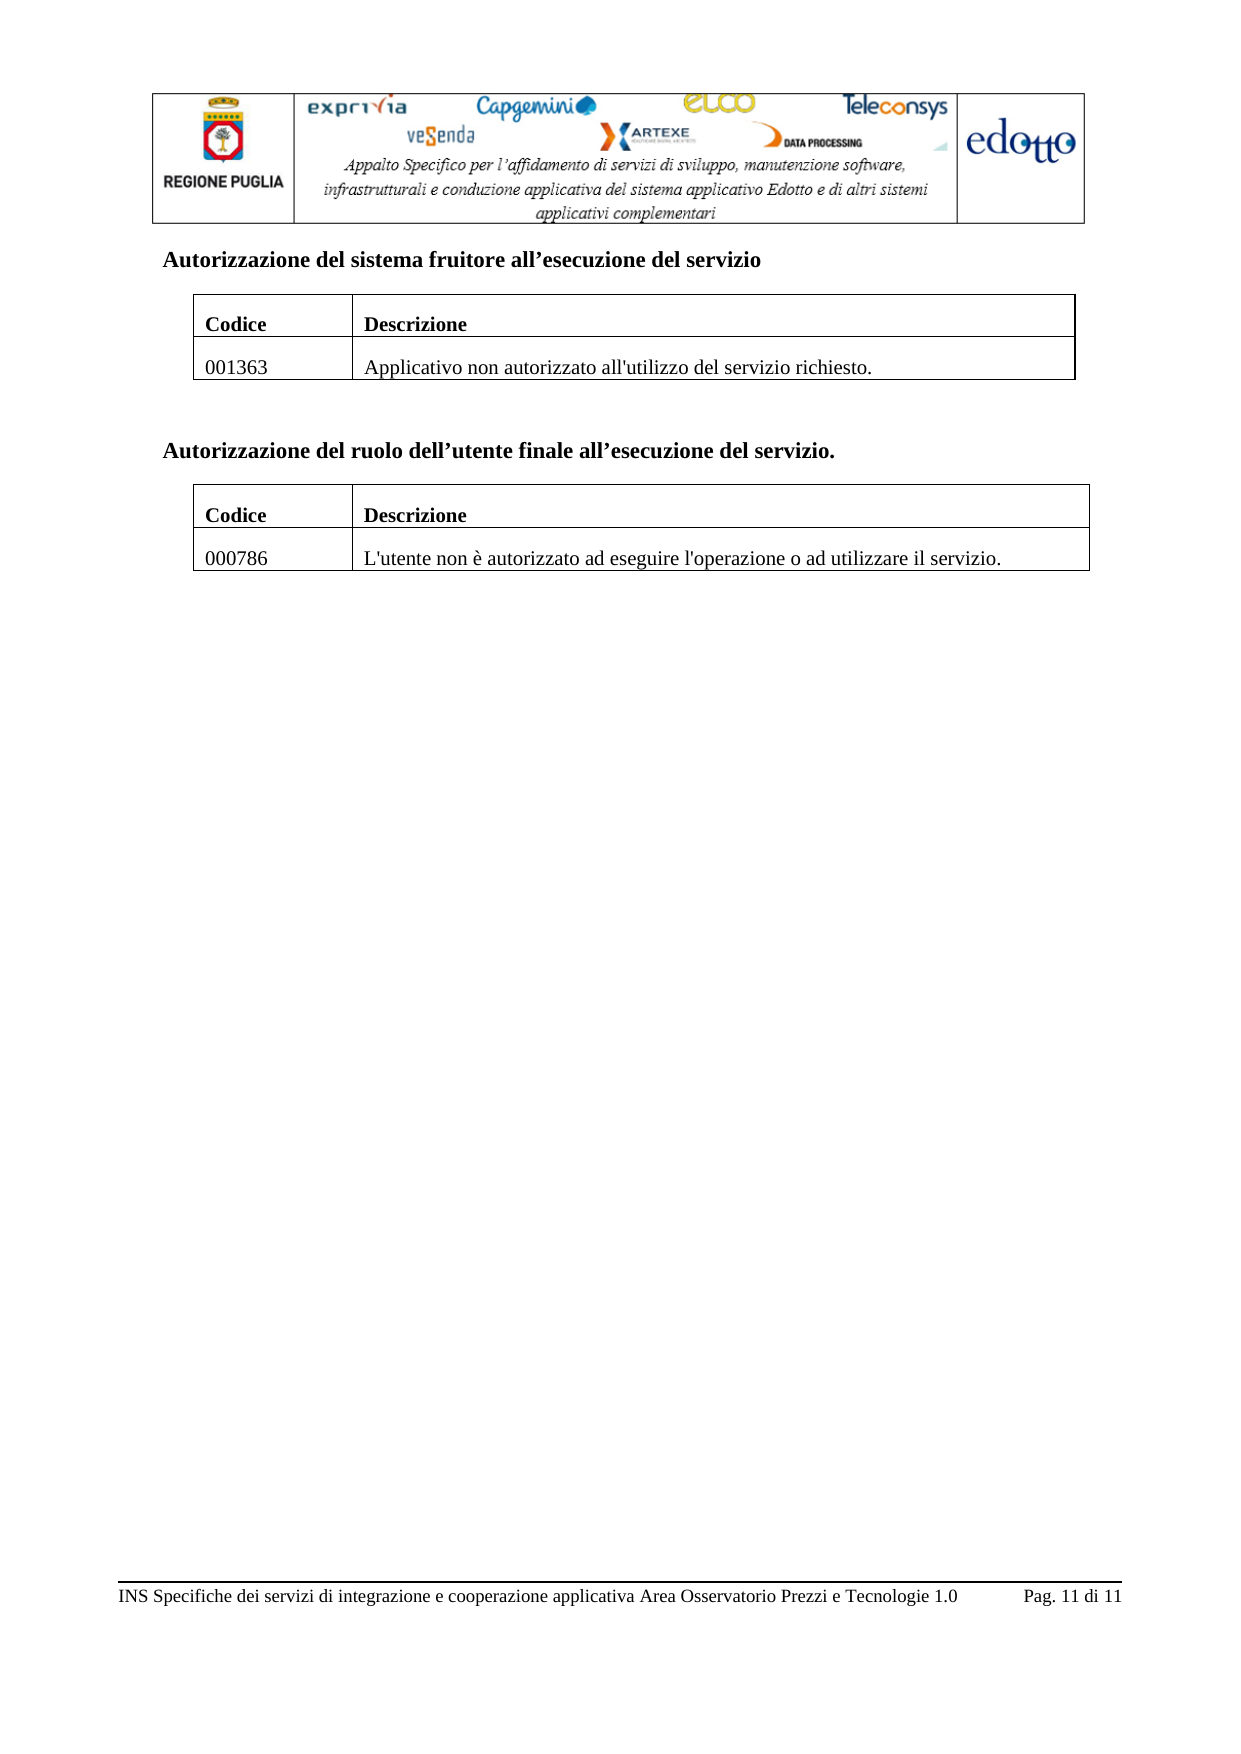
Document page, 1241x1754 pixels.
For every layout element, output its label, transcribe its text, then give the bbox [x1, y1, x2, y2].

table_header Codice [194, 485, 352, 527]
text Autorizzazione del ruolo dell’utente finale all’esecuzione del servizio. [118, 434, 1048, 463]
table_header Codice [194, 295, 352, 336]
table_cell L'utente non è autorizzato ad eseguire l'operazione o ad utilizzare il servizio. [353, 528, 1089, 569]
table_cell Applicativo non autorizzato all'utilizzo del servizio richiesto. [353, 337, 1074, 379]
table_header Descrizione [353, 485, 1089, 527]
picture [147, 87, 1093, 231]
table_cell 000786 [194, 528, 352, 569]
text Autorizzazione del sistema fruitore all’esecuzione del servizio [118, 243, 1048, 273]
table_header Descrizione [353, 295, 1074, 336]
table_cell 001363 [194, 337, 352, 379]
